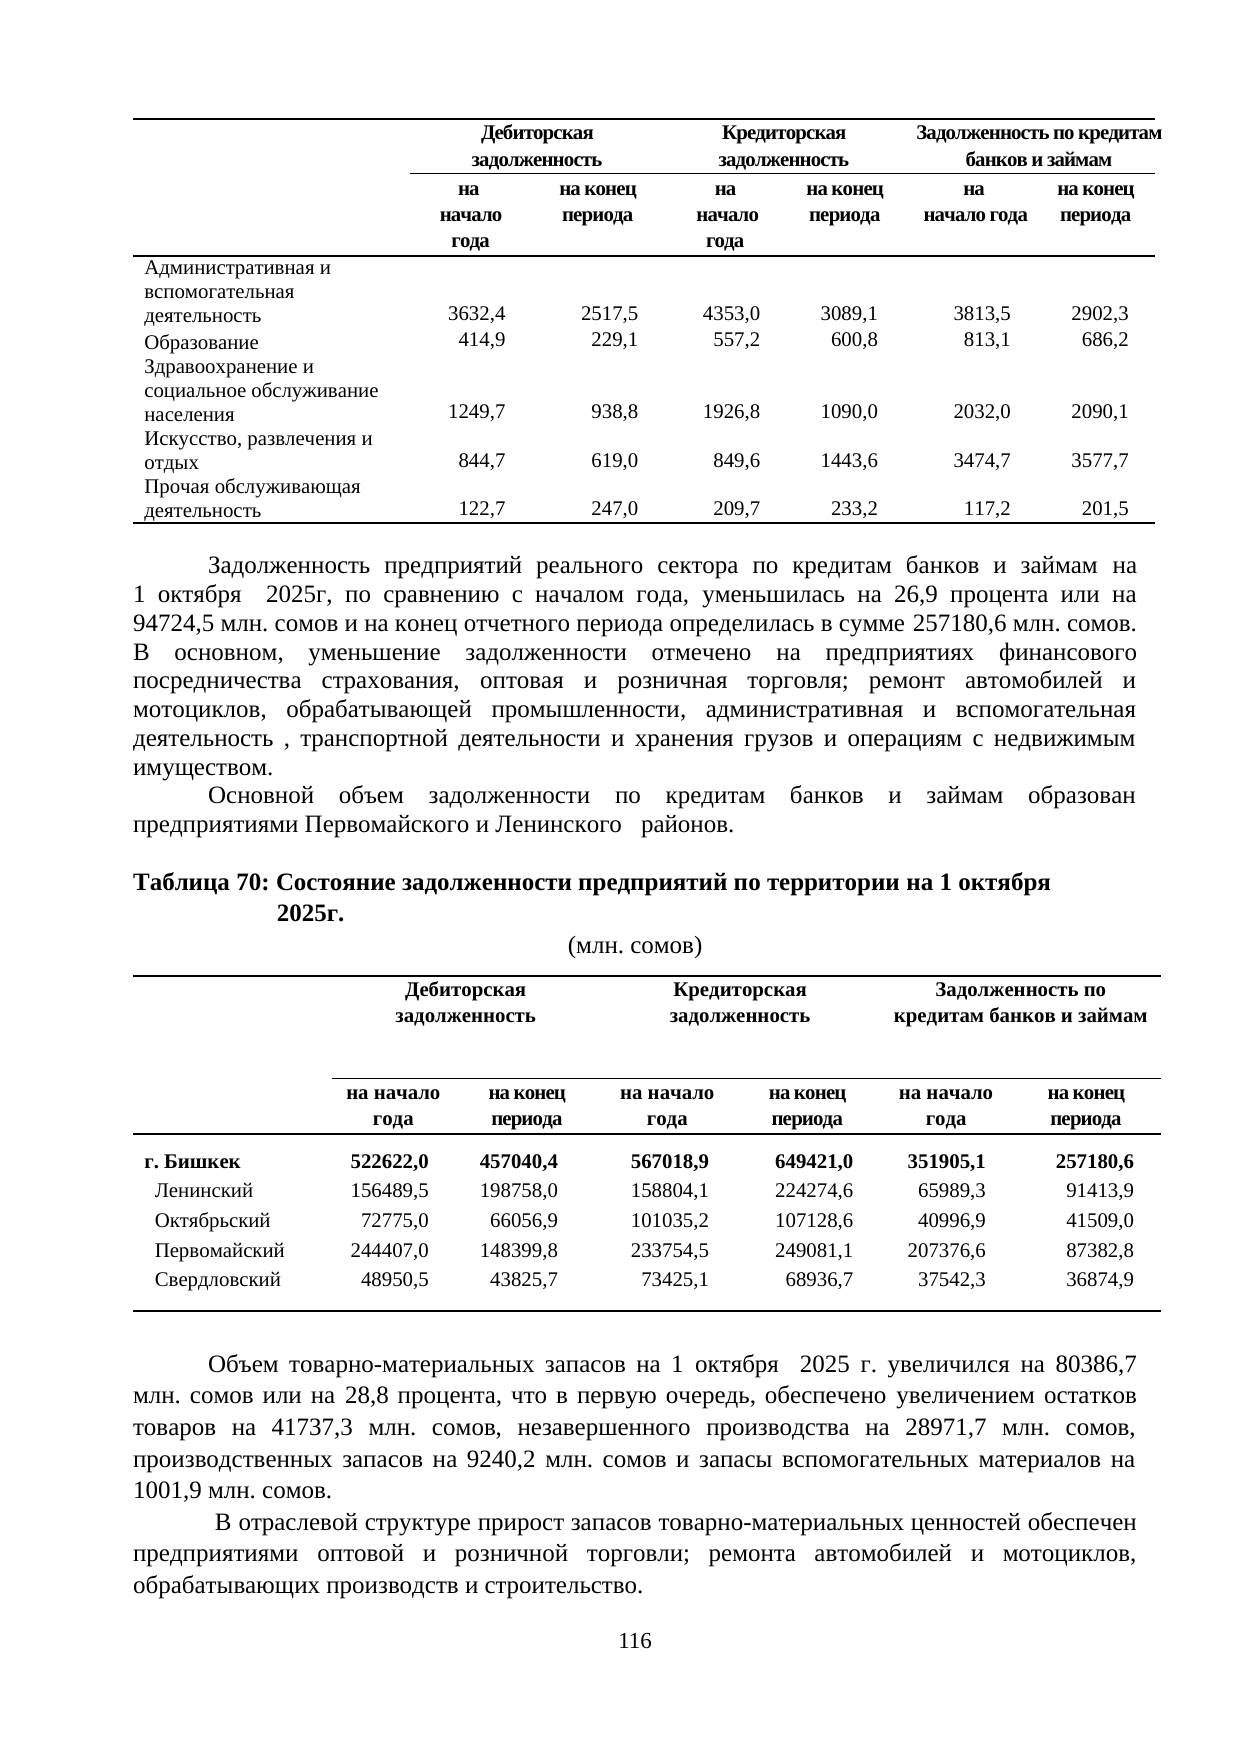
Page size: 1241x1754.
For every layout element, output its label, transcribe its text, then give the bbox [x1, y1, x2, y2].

text 2025г. [133, 898, 1137, 927]
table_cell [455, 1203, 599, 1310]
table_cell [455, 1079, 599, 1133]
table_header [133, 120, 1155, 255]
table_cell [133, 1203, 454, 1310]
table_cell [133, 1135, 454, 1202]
text Задолженность предприятий реального сектора по кредитам банков и займам на 1 октября 2025г, по сравнению с началом года, уменьшилась на 26,9 процента или на 94724,5 млн. сомов и на конец отчетного периода определилась в сумме 257180,6 млн. сомов. В основном, уменьшение задолженности отмечено на предприятиях финансового посредничества страхования, оптовая и розничная торговля; ремонт автомобилей и мотоциклов, обрабатывающей промышленности, административная и вспомогательная деятельность , транспортной деятельности и хранения грузов и операциям с недвижимым имуществом. [133, 551, 1137, 781]
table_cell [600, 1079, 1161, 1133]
text В отраслевой структуре прирост запасов товарно-материальных ценностей обеспечен предприятиями оптовой и розничной торговли; ремонта автомобилей и мотоциклов, обрабатывающих производств и строительство. [133, 1507, 1137, 1599]
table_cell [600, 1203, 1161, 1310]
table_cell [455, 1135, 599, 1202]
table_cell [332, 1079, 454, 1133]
text Таблица 70: Состояние задолженности предприятий по территории на 1 октября [133, 867, 1137, 896]
text Объем товарно-материальных запасов на 1 октября 2025 г. увеличился на 80386,7 млн. сомов или на 28,8 процента, что в первую очередь, обеспечено увеличением остатков товаров на 41737,3 млн. сомов, незавершенного производства на 28971,7 млн. сомов, производственных запасов на 9240,2 млн. сомов и запасы вспомогательных материалов на 1001,9 млн. сомов. [133, 1349, 1137, 1504]
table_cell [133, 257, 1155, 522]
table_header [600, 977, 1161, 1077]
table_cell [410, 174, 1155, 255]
text Основной объем задолженности по кредитам банков и займам образован предприятиями Первомайского и Ленинского районов. [133, 781, 1137, 838]
text (млн. сомов) [133, 930, 1137, 959]
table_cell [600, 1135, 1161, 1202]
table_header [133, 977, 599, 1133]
